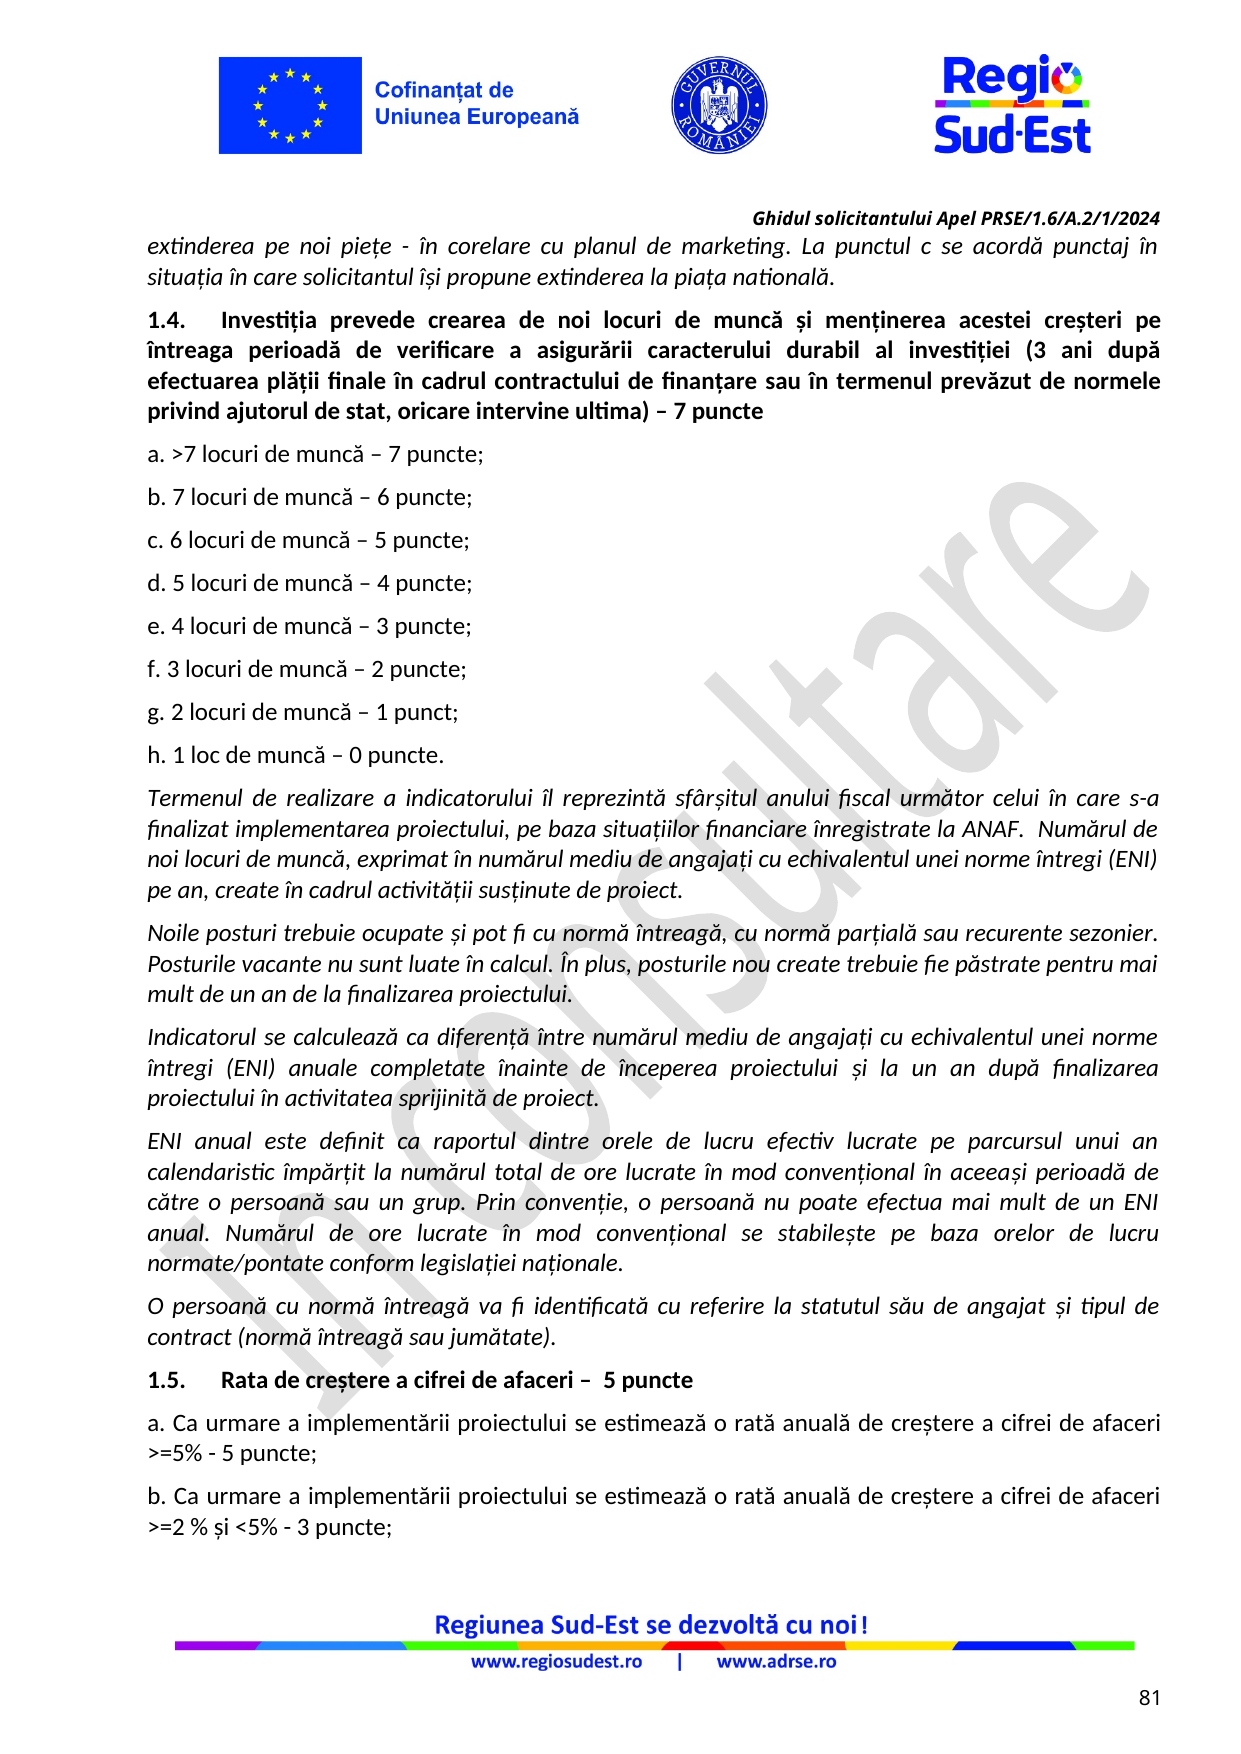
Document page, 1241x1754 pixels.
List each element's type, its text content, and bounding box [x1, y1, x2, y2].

text O persoană cu normă întreagă va fi identificată cu referire la statutul său de angajat și tipul de contract (normă întreagă sau jumătate). [147, 1290, 1162, 1351]
text a. Ca urmare a implementării proiectului se estimează o rată anuală de creștere a cifrei de afaceri >=5% - 5 puncte; [147, 1407, 1162, 1468]
text b. Ca urmare a implementării proiectului se estimează o rată anuală de creștere a cifrei de afaceri >=2 % și <5% - 3 puncte; [147, 1481, 1162, 1542]
text e. 4 locuri de muncă – 3 puncte; [147, 611, 1162, 641]
text h. 1 loc de muncă – 0 puncte. [147, 739, 1162, 770]
text b. 7 locuri de muncă – 6 puncte; [147, 481, 1162, 512]
picture [218, 54, 1091, 155]
text f. 3 locuri de muncă – 2 puncte; [147, 653, 1162, 684]
picture [175, 1614, 1135, 1671]
text c. 6 locuri de muncă – 5 puncte; [147, 524, 1162, 555]
text Termenul de realizare a indicatorului îl reprezintă sfârșitul anului fiscal următor celui în care s-a finalizat implementarea proiectului, pe baza situațiilor financiare înregistrate la ANAF. Numărul de noi locuri de muncă, exprimat în numărul mediu de angajați cu echivalentul unei norme întregi (ENI) pe an, create în cadrul activității susținute de proiect. [147, 783, 1162, 905]
text 1.4. Investiția prevede crearea de noi locuri de muncă și menținerea acestei creșteri pe întreaga perioadă de verificare a asigurării caracterului durabil al investiției (3 ani după efectuarea plății finale în cadrul contractului de finanțare sau în termenul prevăzut de normele privind ajutorul de stat, oricare intervine ultima) – 7 puncte [147, 304, 1162, 426]
text ENI anual este definit ca raportul dintre orele de lucru efectiv lucrate pe parcursul unui an calendaristic împărțit la numărul total de ore lucrate în mod convențional în aceeași perioadă de către o persoană sau un grup. Prin convenție, o persoană nu poate efectua mai mult de un ENI anual. Numărul de ore lucrate în mod convențional se stabilește pe baza orelor de lucru normate/pontate conform legislației naționale. [147, 1125, 1162, 1278]
text g. 2 locuri de muncă – 1 punct; [147, 697, 1162, 727]
text Indicatorul se calculează ca diferență între numărul mediu de angajați cu echivalentul unei norme întregi (ENI) anuale completate înainte de începerea proiectului și la un an după finalizarea proiectului în activitatea sprijinită de proiect. [147, 1021, 1162, 1113]
text Noile posturi trebuie ocupate și pot fi cu normă întreagă, cu normă parțială sau recurente sezonier. Posturile vacante nu sunt luate în calcul. În plus, posturile nou create trebuie fie păstrate pentru mai mult de un an de la finalizarea proiectului. [147, 917, 1162, 1009]
text a. >7 locuri de muncă – 7 puncte; [147, 438, 1162, 469]
text d. 5 locuri de muncă – 4 puncte; [147, 567, 1162, 598]
text 1.5. Rata de creștere a cifrei de afaceri – 5 puncte [147, 1364, 1162, 1394]
